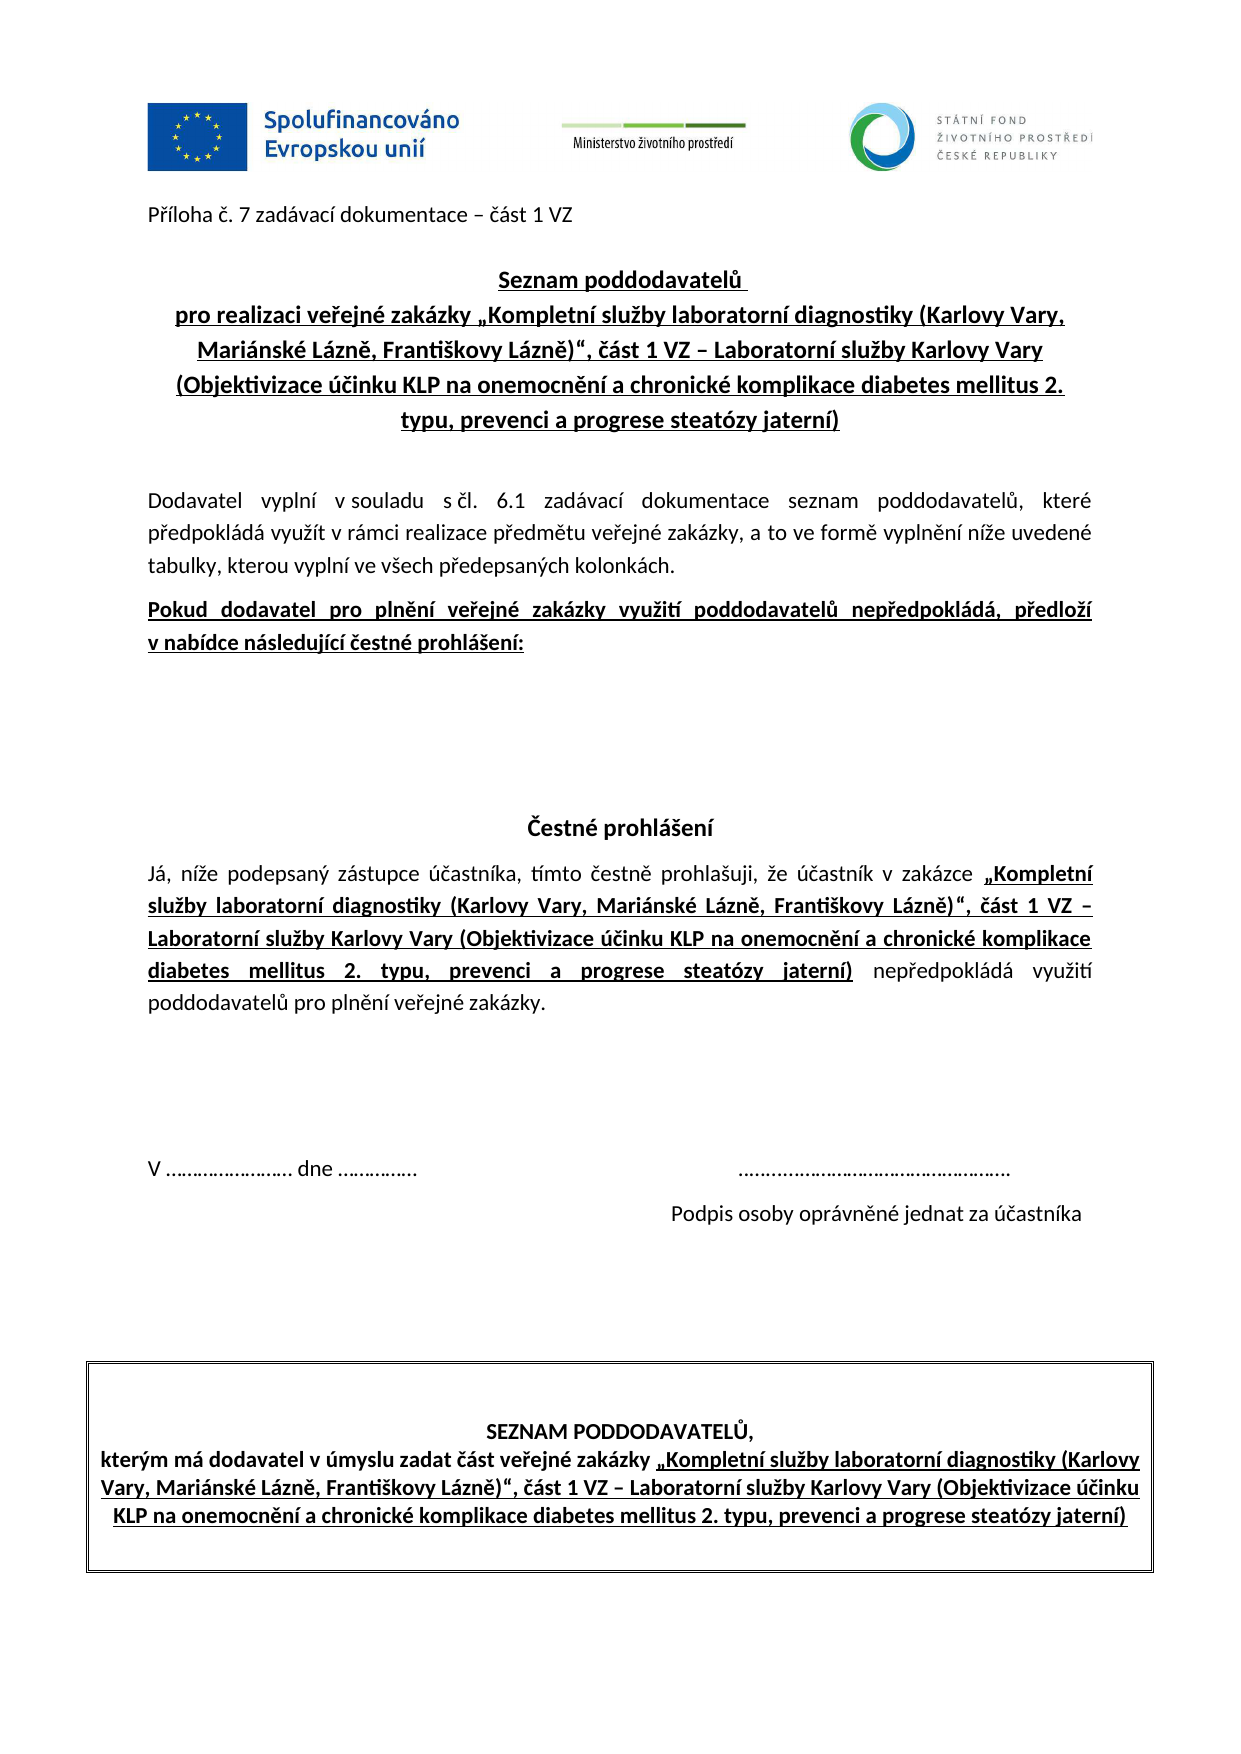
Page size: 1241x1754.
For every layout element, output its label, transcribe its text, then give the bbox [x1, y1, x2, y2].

text Já, níže podepsaný zástupce účastníka, tímto čestně prohlašuji, že účastník v zakázce „Kompletní služby laboratorní diagnostiky (Karlovy Vary, Mariánské Lázně, Františkovy Lázně)“, část 1 VZ – Laboratorní služby Karlovy Vary (Objektivizace účinku KLP na onemocnění a chronické komplikace diabetes mellitus 2. typu, prevenci a progrese steatózy jaterní) nepředpokládá využití poddodavatelů pro plnění veřejné zakázky. [148, 859, 1093, 916]
text Čestné prohlášení [148, 812, 1093, 842]
text Podpis osoby oprávněné jednat za účastníka [148, 1199, 1093, 1227]
text Seznam poddodavatelů [148, 264, 1093, 294]
table_header SEZNAM PODDODAVATELŮ, kterým má dodavatel v úmyslu zadat část veřejné zakázky „Kompletní služby laboratorní diagnostiky (Karlovy Vary, Mariánské Lázně, Františkovy Lázně)“, část 1 VZ – Laboratorní služby Karlovy Vary (Objektivizace účinku KLP na onemocnění a chronické komplikace diabetes mellitus 2. typu, prevenci a progrese steatózy jaterní) [89, 1364, 1151, 1570]
text V …………………… dne …………… ..…......…………………………………. [148, 1154, 1093, 1182]
text Pokud dodavatel pro plnění veřejné zakázky využití poddodavatelů nepředpokládá, předloží v nabídce následující čestné prohlášení: [148, 595, 1093, 656]
text Dodavatel vyplní v souladu s čl. 6.1 zadávací dokumentace seznam poddodavatelů, které předpokládá využít v rámci realizace předmětu veřejné zakázky, a to ve formě vyplnění níže uvedené tabulky, kterou vyplní ve všech předepsaných kolonkách. [148, 486, 1093, 579]
text pro realizaci veřejné zakázky „Kompletní služby laboratorní diagnostiky (Karlovy Vary, Mariánské Lázně, Františkovy Lázně)“, část 1 VZ – Laboratorní služby Karlovy Vary (Objektivizace účinku KLP na onemocnění a chronické komplikace diabetes mellitus 2. typu, prevenci a progrese steatózy jaterní) [148, 299, 1093, 434]
text Já, níže podepsaný zástupce účastníka, tímto čestně prohlašuji, že účastník v zakázce „Kompletní služby laboratorní diagnostiky (Karlovy Vary, Mariánské Lázně, Františkovy Lázně)“, část 1 VZ – Laboratorní služby Karlovy Vary (Objektivizace účinku KLP na onemocnění a chronické komplikace diabetes mellitus 2. typu, prevenci a progrese steatózy jaterní) nepředpokládá využití poddodavatelů pro plnění veřejné zakázky. [148, 917, 1093, 1016]
